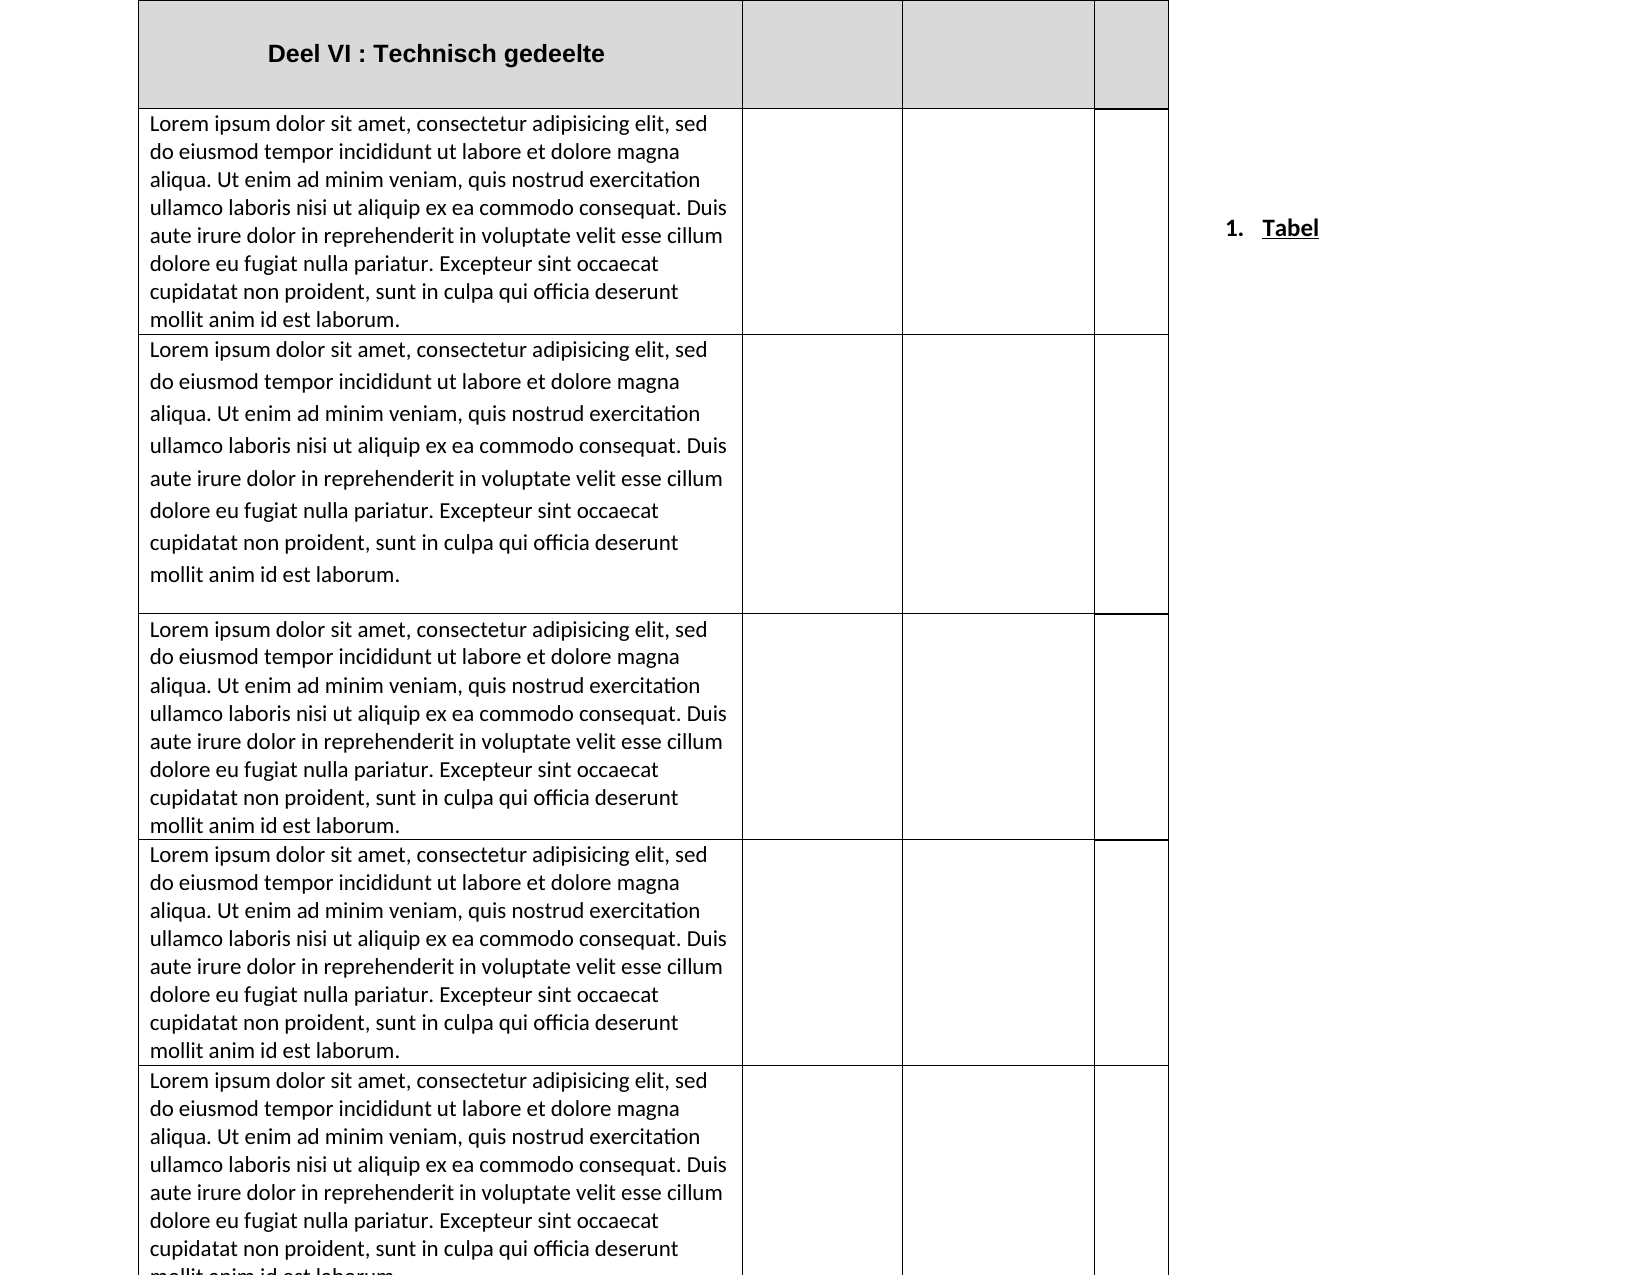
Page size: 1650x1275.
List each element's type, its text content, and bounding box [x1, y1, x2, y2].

table_cell [903, 109, 1094, 333]
table_cell [903, 1066, 1094, 1275]
table_cell [903, 614, 1094, 839]
table_header Deel VI : Technisch gedeelte [139, 1, 742, 108]
table_cell [1095, 841, 1168, 1064]
table_cell [743, 1066, 902, 1275]
table_cell [1095, 615, 1168, 839]
table_cell [1095, 335, 1168, 613]
table_header [903, 1, 1094, 108]
table_cell [1095, 110, 1168, 333]
table_cell [743, 109, 902, 333]
table_cell [903, 335, 1094, 613]
table_header [1095, 1, 1168, 108]
table_header [743, 1, 902, 108]
table_cell [743, 335, 902, 613]
list Tabel [1169, 212, 1500, 242]
table_cell Lorem ipsum dolor sit amet, consectetur adipisicing elit, sed do eiusmod tempor incididunt ut labore et dolore magna aliqua. Ut enim ad minim veniam, quis nostrud exercitation ullamco laboris nisi ut aliquip ex ea commodo consequat. Duis aute irure dolor in reprehenderit in voluptate velit esse cillum dolore eu fugiat nulla pariatur. Excepteur sint occaecat cupidatat non proident, sunt in culpa qui officia deserunt mollit anim id est laborum. [139, 335, 742, 613]
table_cell [743, 614, 902, 839]
table_cell Lorem ipsum dolor sit amet, consectetur adipisicing elit, sed do eiusmod tempor incididunt ut labore et dolore magna aliqua. Ut enim ad minim veniam, quis nostrud exercitation ullamco laboris nisi ut aliquip ex ea commodo consequat. Duis aute irure dolor in reprehenderit in voluptate velit esse cillum dolore eu fugiat nulla pariatur. Excepteur sint occaecat cupidatat non proident, sunt in culpa qui officia deserunt mollit anim id est laborum. [139, 1066, 742, 1275]
table_cell [743, 840, 902, 1064]
table_cell [903, 840, 1094, 1064]
table_cell Lorem ipsum dolor sit amet, consectetur adipisicing elit, sed do eiusmod tempor incididunt ut labore et dolore magna aliqua. Ut enim ad minim veniam, quis nostrud exercitation ullamco laboris nisi ut aliquip ex ea commodo consequat. Duis aute irure dolor in reprehenderit in voluptate velit esse cillum dolore eu fugiat nulla pariatur. Excepteur sint occaecat cupidatat non proident, sunt in culpa qui officia deserunt mollit anim id est laborum. [139, 840, 742, 1064]
table_cell [1095, 1066, 1168, 1275]
table_cell Lorem ipsum dolor sit amet, consectetur adipisicing elit, sed do eiusmod tempor incididunt ut labore et dolore magna aliqua. Ut enim ad minim veniam, quis nostrud exercitation ullamco laboris nisi ut aliquip ex ea commodo consequat. Duis aute irure dolor in reprehenderit in voluptate velit esse cillum dolore eu fugiat nulla pariatur. Excepteur sint occaecat cupidatat non proident, sunt in culpa qui officia deserunt mollit anim id est laborum. [139, 109, 742, 333]
table_cell Lorem ipsum dolor sit amet, consectetur adipisicing elit, sed do eiusmod tempor incididunt ut labore et dolore magna aliqua. Ut enim ad minim veniam, quis nostrud exercitation ullamco laboris nisi ut aliquip ex ea commodo consequat. Duis aute irure dolor in reprehenderit in voluptate velit esse cillum dolore eu fugiat nulla pariatur. Excepteur sint occaecat cupidatat non proident, sunt in culpa qui officia deserunt mollit anim id est laborum. [139, 614, 742, 839]
